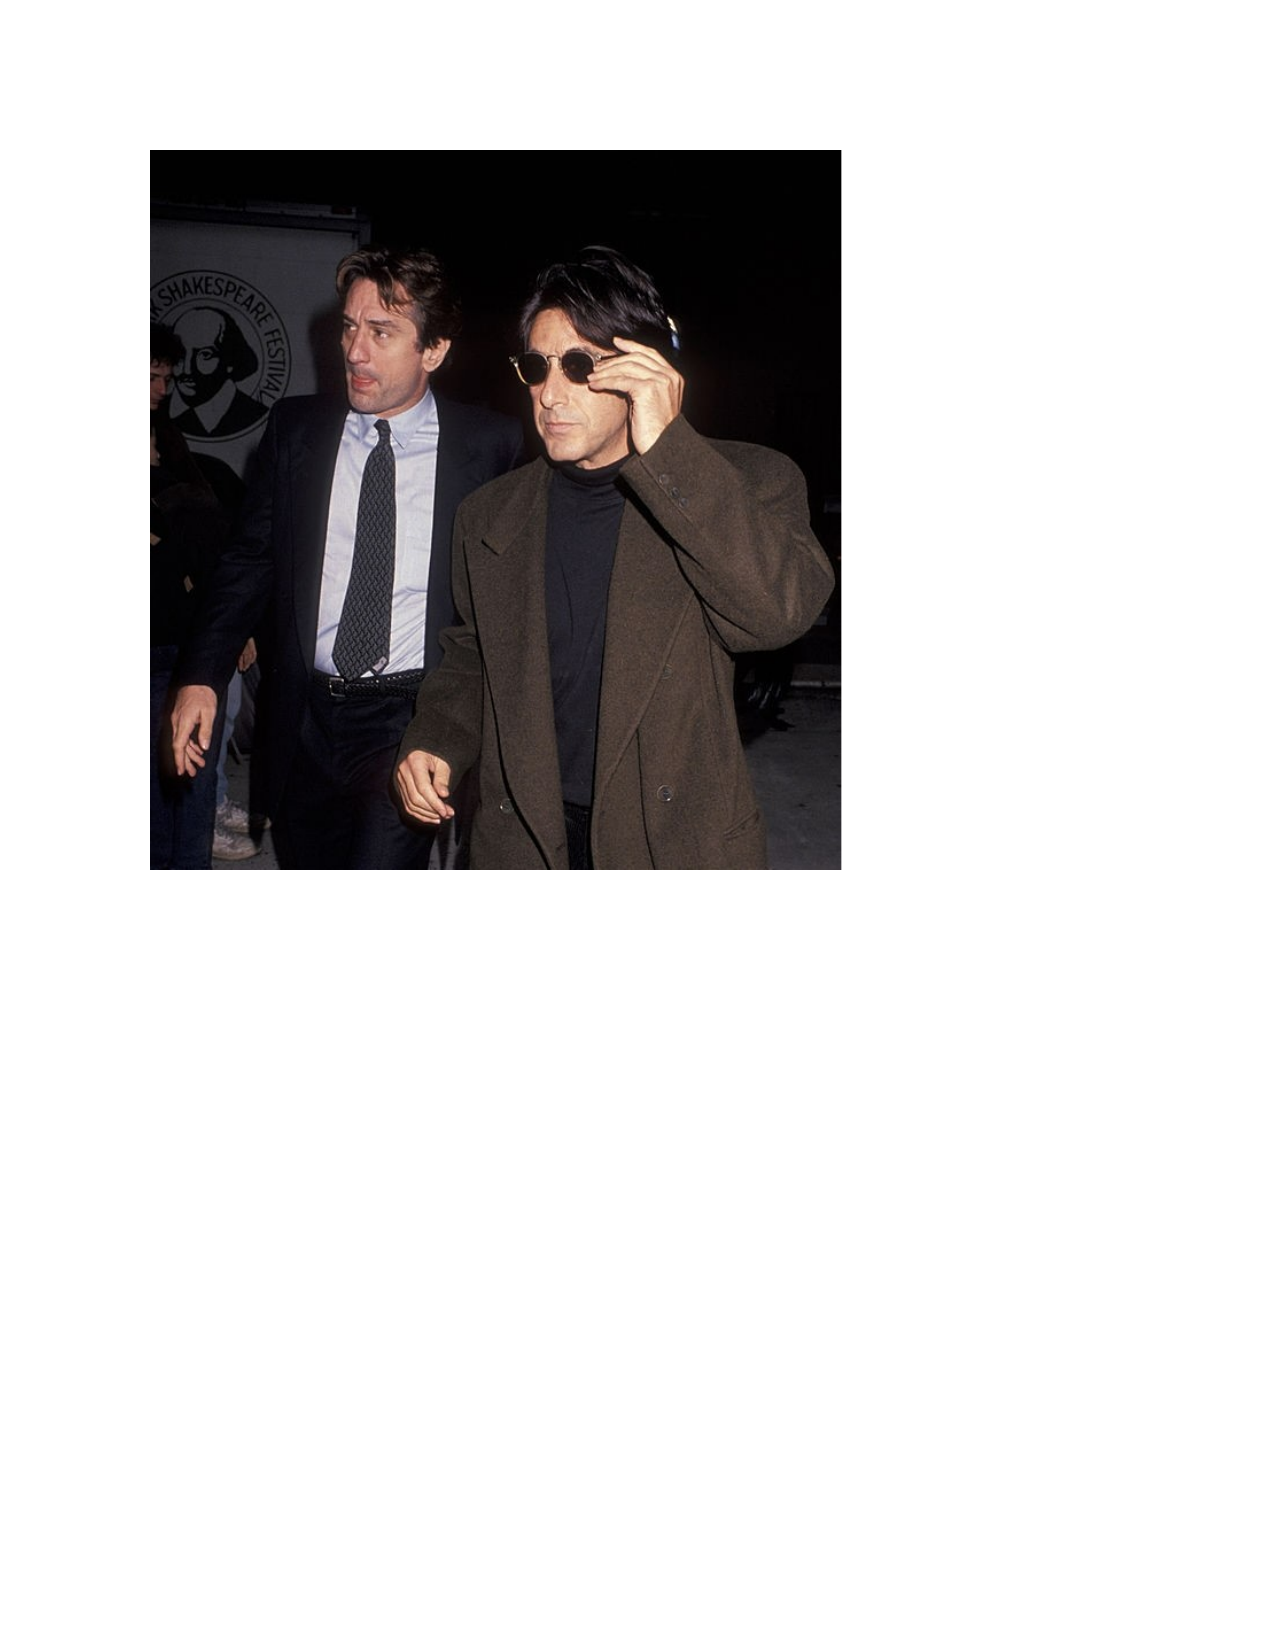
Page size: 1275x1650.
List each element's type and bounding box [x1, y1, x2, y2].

picture [150, 150, 842, 870]
